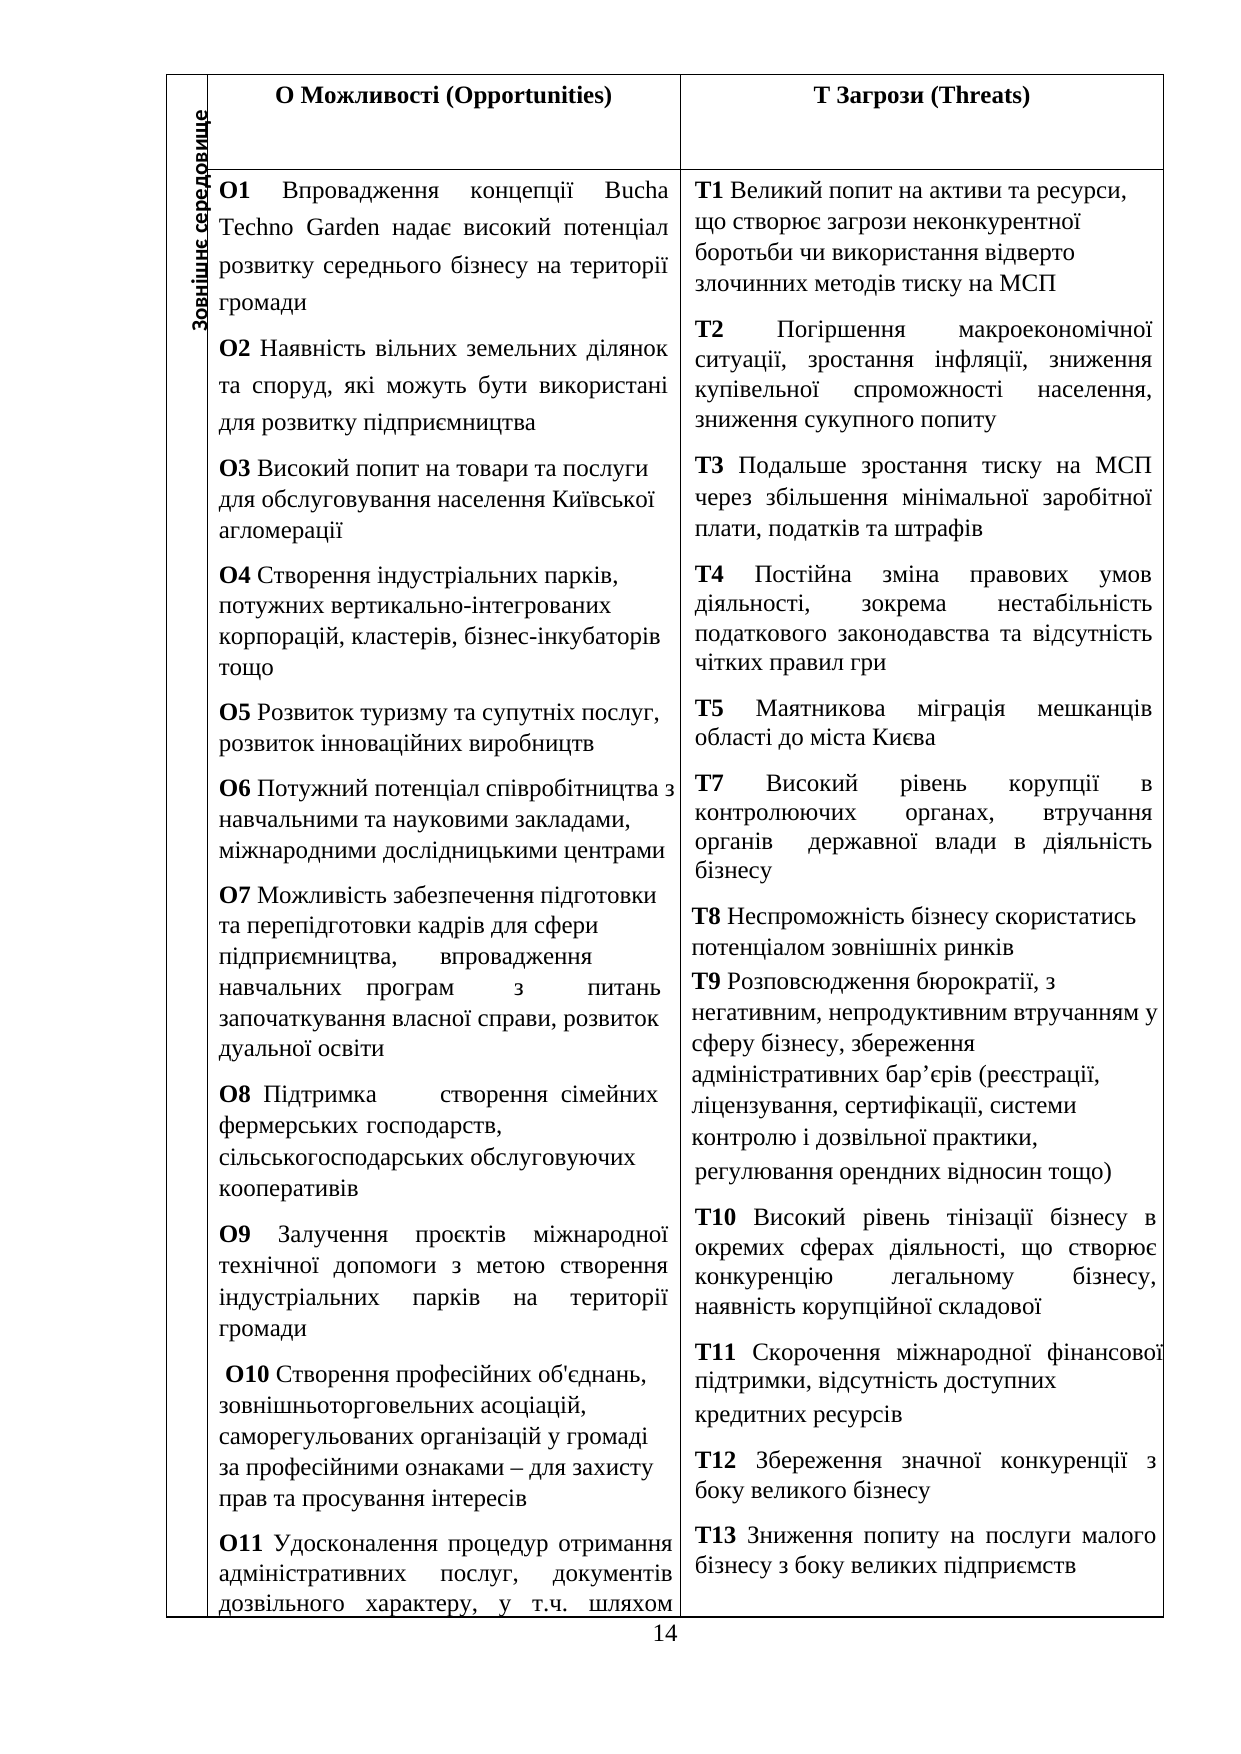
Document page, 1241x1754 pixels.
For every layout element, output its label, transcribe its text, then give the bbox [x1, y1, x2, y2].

table_header [167, 75, 207, 1616]
table_header T Загрози (Threats) [681, 75, 1163, 169]
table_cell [208, 170, 680, 1616]
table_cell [681, 170, 1163, 1616]
table_header O Можливості (Opportunities) [208, 75, 680, 169]
